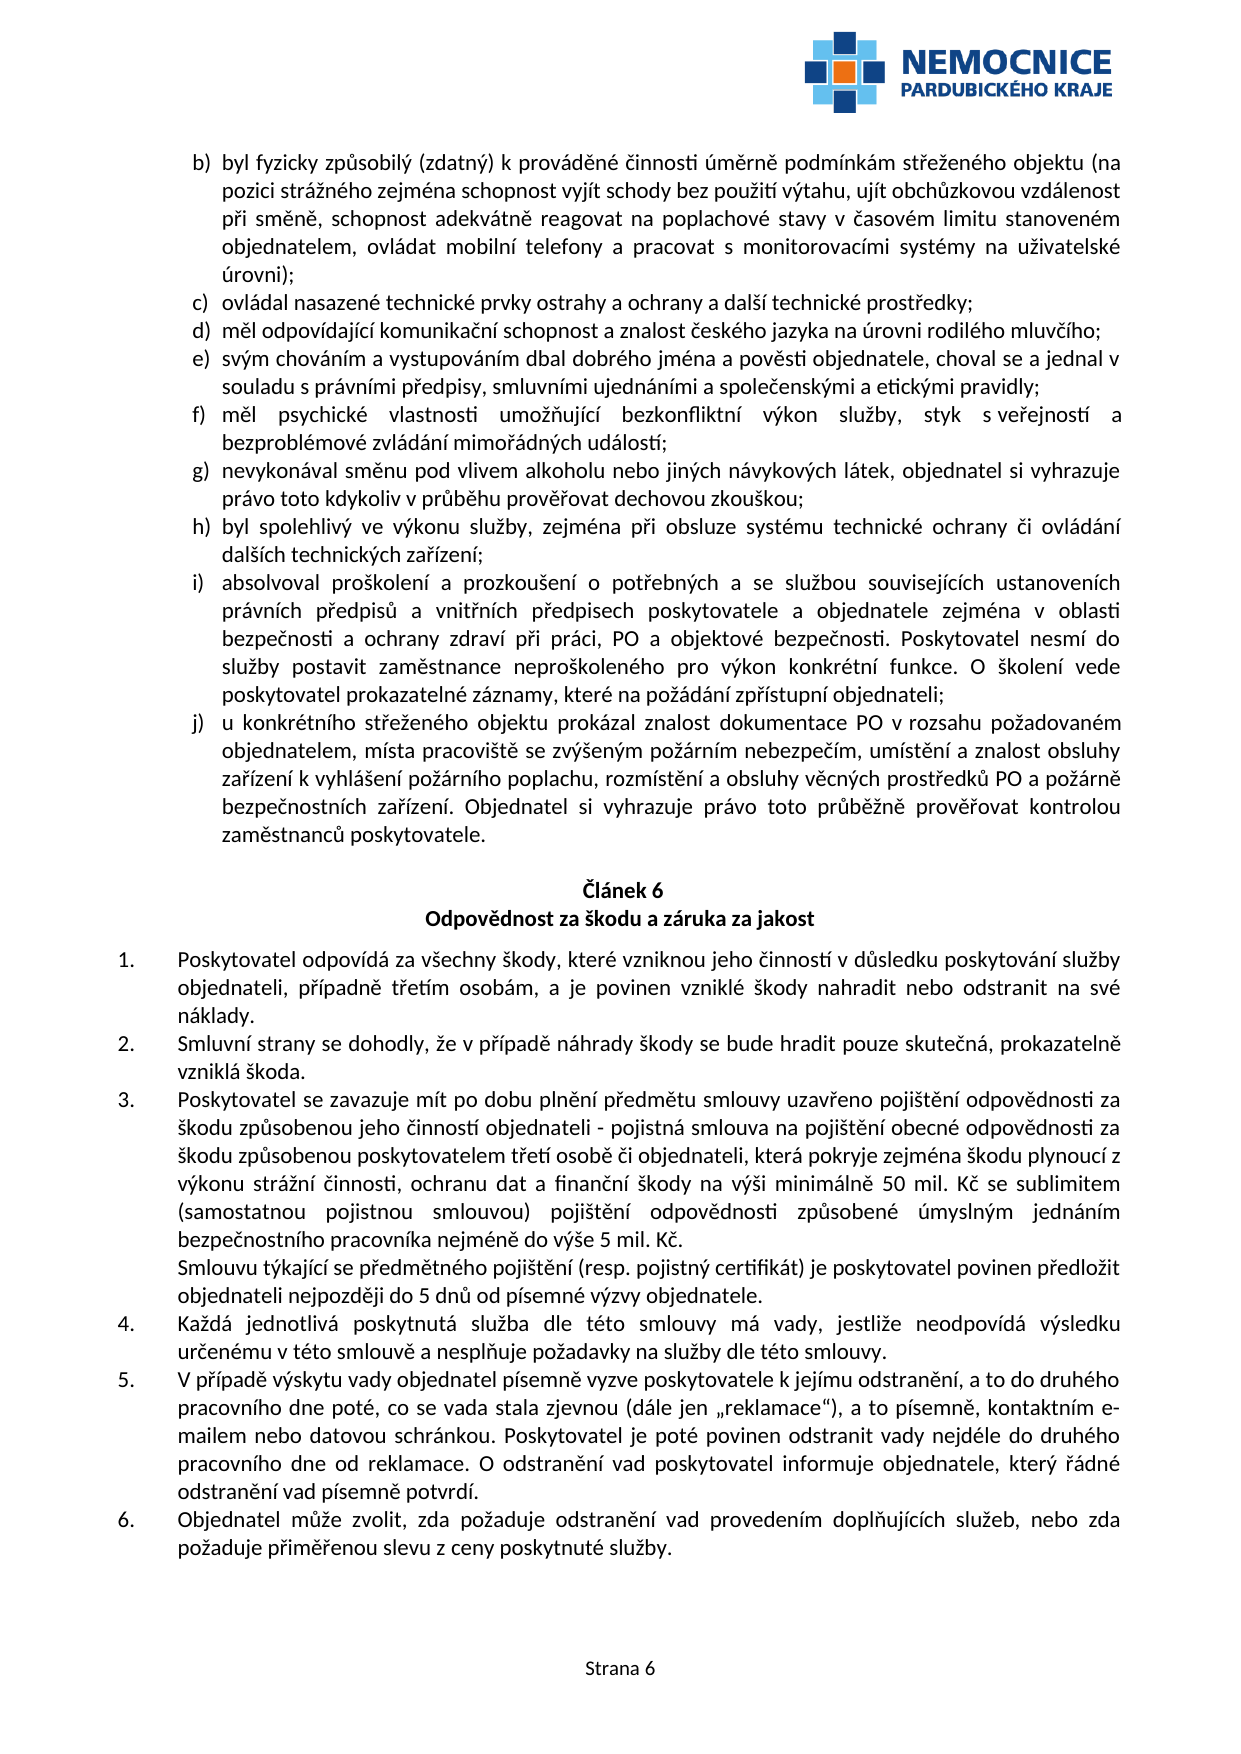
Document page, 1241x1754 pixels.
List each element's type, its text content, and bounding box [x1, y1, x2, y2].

list u konkrétního střeženého objektu prokázal znalost dokumentace PO v rozsahu požadovaném objednatelem, místa pracoviště se zvýšeným požárním nebezpečím, umístění a znalost obsluhy zařízení k vyhlášení požárního poplachu, rozmístění a obsluhy věcných prostředků PO a požárně bezpečnostních zařízení. Objednatel si vyhrazuje právo toto průběžně prověřovat kontrolou zaměstnanců poskytovatele. [192, 708, 1122, 848]
list Objednatel může zvolit, zda požaduje odstranění vad provedením doplňujících služeb, nebo zda požaduje přiměřenou slevu z ceny poskytnuté služby. [117, 1505, 1122, 1561]
list byl spolehlivý ve výkonu služby, zejména při obsluze systému technické ochrany či ovládání dalších technických zařízení; [192, 512, 1122, 568]
list V případě výskytu vady objednatel písemně vyzve poskytovatele k jejímu odstranění, a to do druhého pracovního dne poté, co se vada stala zjevnou (dále jen „reklamace“), a to písemně, kontaktním e-mailem nebo datovou schránkou. Poskytovatel je poté povinen odstranit vady nejdéle do druhého pracovního dne od reklamace. O odstranění vad poskytovatel informuje objednatele, který řádné odstranění vad písemně potvrdí. [117, 1365, 1122, 1505]
list nevykonával směnu pod vlivem alkoholu nebo jiných návykových látek, objednatel si vyhrazuje právo toto kdykoliv v průběhu prověřovat dechovou zkouškou; [192, 456, 1122, 512]
list byl fyzicky způsobilý (zdatný) k prováděné činnosti úměrně podmínkám střeženého objektu (na pozici strážného zejména schopnost vyjít schody bez použití výtahu, ujít obchůzkovou vzdálenost při směně, schopnost adekvátně reagovat na poplachové stavy v časovém limitu stanoveném objednatelem, ovládat mobilní telefony a pracovat s monitorovacími systémy na uživatelské úrovni); [192, 148, 1122, 288]
list Smlouvu týkající se předmětného pojištění (resp. pojistný certifikát) je poskytovatel povinen předložit objednateli nejpozději do 5 dnů od písemné výzvy objednatele. [177, 1253, 1122, 1309]
picture [803, 30, 1112, 114]
list měl odpovídající komunikační schopnost a znalost českého jazyka na úrovni rodilého mluvčího; [192, 316, 1122, 344]
list Poskytovatel se zavazuje mít po dobu plnění předmětu smlouvy uzavřeno pojištění odpovědnosti za škodu způsobenou jeho činností objednateli - pojistná smlouva na pojištění obecné odpovědnosti za škodu způsobenou poskytovatelem třetí osobě či objednateli, která pokryje zejména škodu plynoucí z výkonu strážní činnosti, ochranu dat a finanční škody na výši minimálně 50 mil. Kč se sublimitem (samostatnou pojistnou smlouvou) pojištění odpovědnosti způsobené úmyslným jednáním bezpečnostního pracovníka nejméně do výše 5 mil. Kč. [117, 1085, 1122, 1253]
text Odpovědnost za škodu a záruka za jakost [118, 904, 1122, 932]
list absolvoval proškolení a prozkoušení o potřebných a se službou souvisejících ustanoveních právních předpisů a vnitřních předpisech poskytovatele a objednatele zejména v oblasti bezpečnosti a ochrany zdraví při práci, PO a objektové bezpečnosti. Poskytovatel nesmí do služby postavit zaměstnance neproškoleného pro výkon konkrétní funkce. O školení vede poskytovatel prokazatelné záznamy, které na požádání zpřístupní objednateli; [192, 568, 1122, 708]
list Poskytovatel odpovídá za všechny škody, které vzniknou jeho činností v důsledku poskytování služby objednateli, případně třetím osobám, a je povinen vzniklé škody nahradit nebo odstranit na své náklady. [117, 945, 1122, 1029]
list Každá jednotlivá poskytnutá služba dle této smlouvy má vady, jestliže neodpovídá výsledku určenému v této smlouvě a nesplňuje požadavky na služby dle této smlouvy. [117, 1309, 1122, 1365]
list ovládal nasazené technické prvky ostrahy a ochrany a další technické prostředky; [192, 288, 1122, 316]
list měl psychické vlastnosti umožňující bezkonfliktní výkon služby, styk s veřejností a bezproblémové zvládání mimořádných událostí; [192, 400, 1122, 456]
list Smluvní strany se dohodly, že v případě náhrady škody se bude hradit pouze skutečná, prokazatelně vzniklá škoda. [117, 1029, 1122, 1085]
list svým chováním a vystupováním dbal dobrého jména a pověsti objednatele, choval se a jednal v souladu s právními předpisy, smluvními ujednáními a společenskými a etickými pravidly; [192, 344, 1122, 400]
